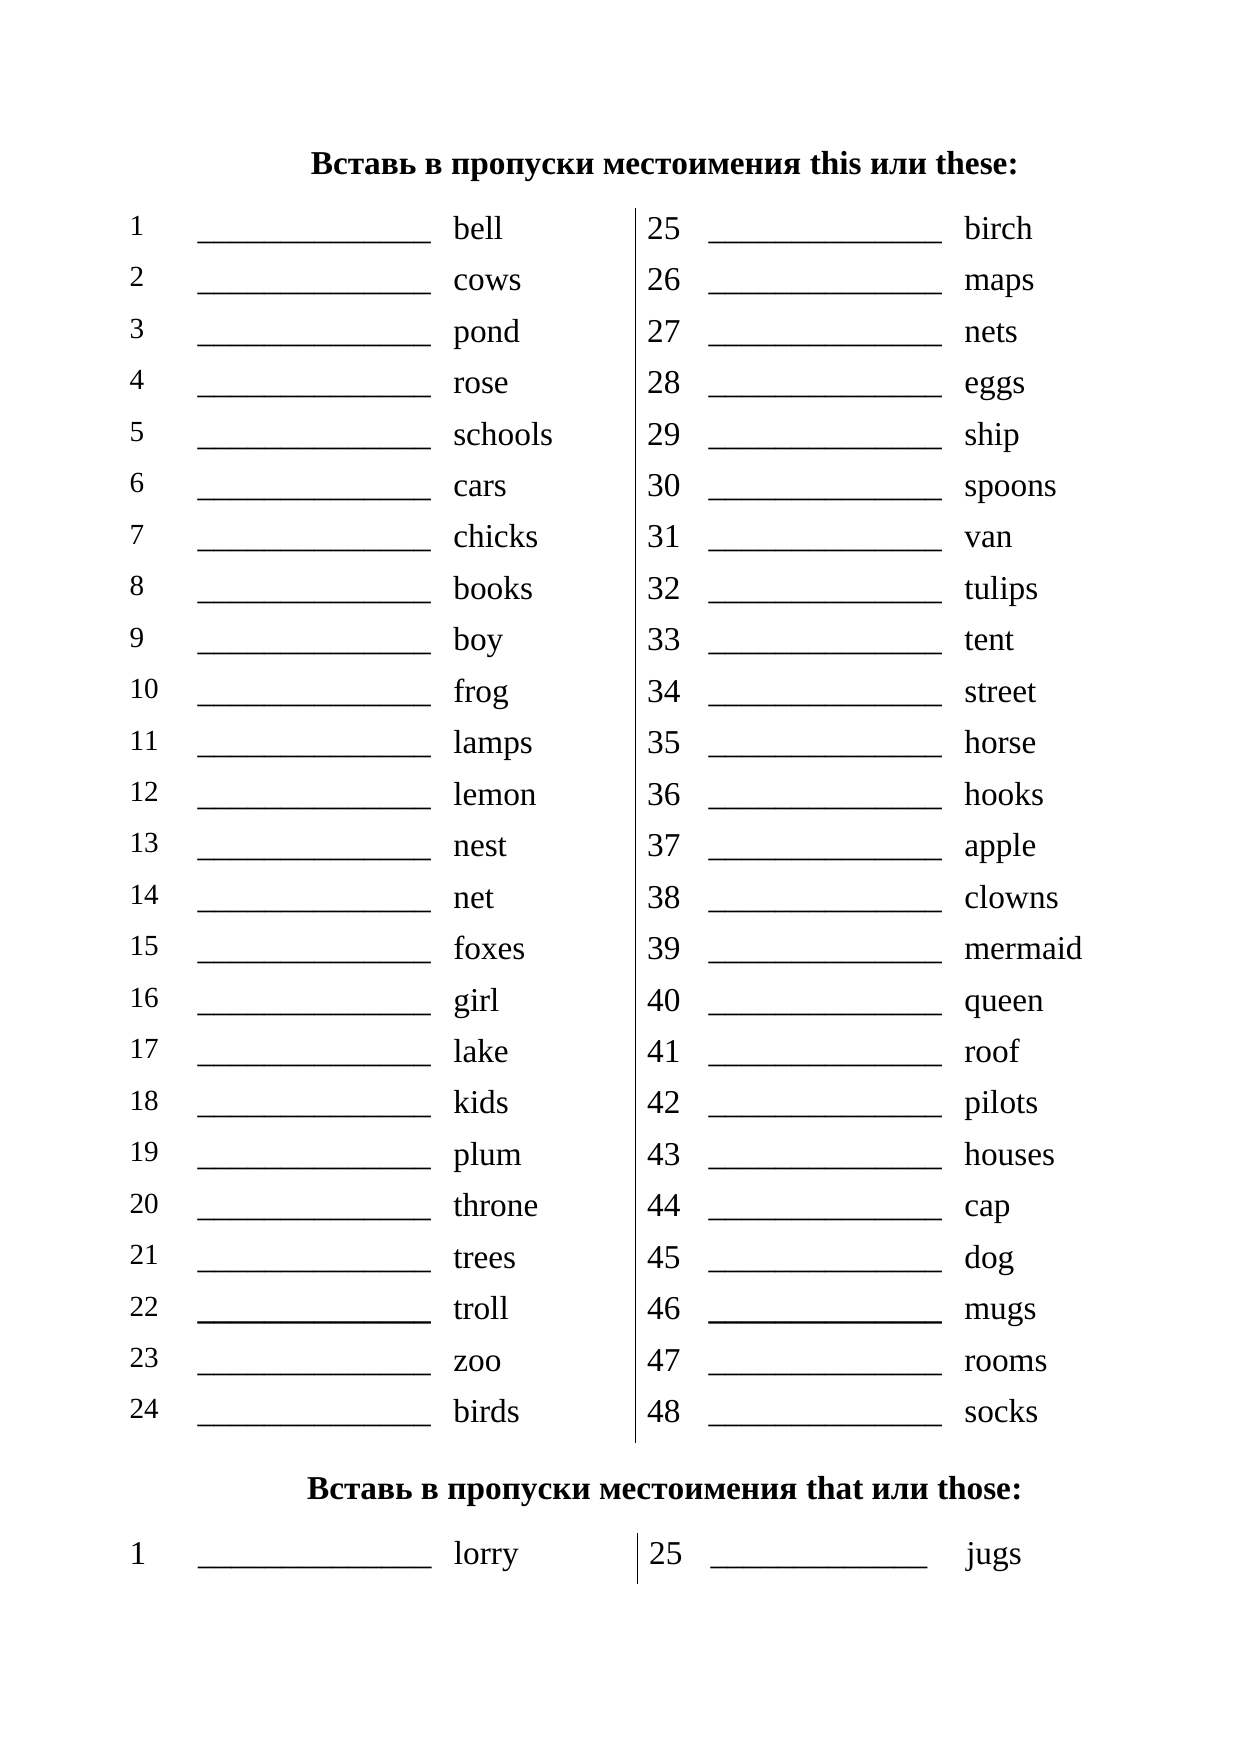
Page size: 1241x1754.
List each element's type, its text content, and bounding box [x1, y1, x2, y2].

table_cell ______________ [186, 877, 442, 928]
table_cell ______________ [697, 1083, 953, 1134]
table_cell ______________ [186, 517, 442, 568]
table_cell ______________ [186, 1186, 442, 1237]
table_cell horse [953, 723, 1167, 774]
table_cell maps [953, 260, 1167, 311]
table_cell ______________ [697, 1134, 953, 1186]
table_header ______________ [186, 208, 442, 259]
table_header 1 [118, 1533, 187, 1584]
table_cell 5 [118, 414, 186, 465]
table_cell ______________ [186, 826, 442, 877]
table_cell 30 [636, 465, 697, 517]
table_cell ______________ [186, 1031, 442, 1083]
table_cell 26 [636, 260, 697, 311]
table_cell cap [953, 1186, 1167, 1237]
table_cell queen [953, 980, 1167, 1031]
table_cell 20 [118, 1186, 186, 1237]
table_cell kids [442, 1083, 635, 1134]
table_header 1 [118, 208, 186, 259]
table_cell troll [442, 1289, 635, 1340]
table_cell 21 [118, 1237, 186, 1289]
table_cell socks [953, 1392, 1167, 1443]
table_cell ______________ [697, 1289, 953, 1340]
table_cell ______________ [186, 363, 442, 414]
table_cell ______________ [697, 1392, 953, 1443]
table_cell ______________ [186, 260, 442, 311]
table_cell mermaid [953, 929, 1167, 980]
table_cell 18 [118, 1083, 186, 1134]
table_cell girl [442, 980, 635, 1031]
table_cell 27 [636, 311, 697, 362]
table_cell lemon [442, 774, 635, 826]
table_cell 38 [636, 877, 697, 928]
table_cell nets [953, 311, 1167, 362]
table_cell 44 [636, 1186, 697, 1237]
table_cell 35 [636, 723, 697, 774]
table_cell ______________ [697, 723, 953, 774]
table_cell 33 [636, 620, 697, 671]
table_cell 8 [118, 568, 186, 620]
table_cell 37 [636, 826, 697, 877]
table_cell zoo [442, 1340, 635, 1392]
table_cell throne [442, 1186, 635, 1237]
table_cell street [953, 671, 1167, 723]
table_cell birds [442, 1392, 635, 1443]
table_cell ______________ [697, 260, 953, 311]
table_cell 42 [636, 1083, 697, 1134]
table_cell ______________ [697, 465, 953, 517]
table_cell ______________ [697, 517, 953, 568]
table_cell rooms [953, 1340, 1167, 1392]
table_header ______________ [697, 208, 953, 259]
table_cell apple [953, 826, 1167, 877]
table_cell ______________ [186, 1134, 442, 1186]
table_header 25 [638, 1533, 699, 1584]
table_cell cows [442, 260, 635, 311]
table_cell ship [953, 414, 1167, 465]
table_cell ______________ [186, 723, 442, 774]
table_cell 4 [118, 363, 186, 414]
table_cell ______________ [186, 620, 442, 671]
table_cell ______________ [697, 568, 953, 620]
table_cell tulips [953, 568, 1167, 620]
table_cell chicks [442, 517, 635, 568]
table_cell eggs [953, 363, 1167, 414]
table_cell ______________ [697, 1186, 953, 1237]
table_cell pond [442, 311, 635, 362]
table_cell rose [442, 363, 635, 414]
table_cell 40 [636, 980, 697, 1031]
table_cell boy [442, 620, 635, 671]
table_cell ______________ [186, 568, 442, 620]
table_cell ______________ [186, 1289, 442, 1340]
table_cell 32 [636, 568, 697, 620]
table_cell ______________ [186, 1083, 442, 1134]
table_header jugs [955, 1533, 1167, 1584]
table_cell frog [442, 671, 635, 723]
table_cell 28 [636, 363, 697, 414]
table_cell 9 [118, 620, 186, 671]
table_cell 16 [118, 980, 186, 1031]
table_cell ______________ [186, 671, 442, 723]
table_cell 45 [636, 1237, 697, 1289]
table_cell 15 [118, 929, 186, 980]
table_cell ______________ [186, 1392, 442, 1443]
table_header lorry [443, 1533, 637, 1584]
table_header bell [442, 208, 635, 259]
table_cell 24 [118, 1392, 186, 1443]
table_cell roof [953, 1031, 1167, 1083]
table_cell 41 [636, 1031, 697, 1083]
table_cell 2 [118, 260, 186, 311]
table_header birch [953, 208, 1167, 259]
table_cell ______________ [697, 1031, 953, 1083]
table_cell books [442, 568, 635, 620]
table_cell hooks [953, 774, 1167, 826]
table_cell 29 [636, 414, 697, 465]
table_cell 34 [636, 671, 697, 723]
table_cell ______________ [186, 774, 442, 826]
table_cell van [953, 517, 1167, 568]
table_cell 3 [118, 311, 186, 362]
table_cell 17 [118, 1031, 186, 1083]
table_cell ______________ [697, 826, 953, 877]
table_cell 23 [118, 1340, 186, 1392]
table_cell 48 [636, 1392, 697, 1443]
table_cell lake [442, 1031, 635, 1083]
table_cell mugs [953, 1289, 1167, 1340]
table_cell 47 [636, 1340, 697, 1392]
table_cell 6 [118, 465, 186, 517]
table_cell ______________ [697, 414, 953, 465]
table_cell pilots [953, 1083, 1167, 1134]
table_cell ______________ [186, 1340, 442, 1392]
table_header ______________ [187, 1533, 442, 1584]
table_cell ______________ [697, 1340, 953, 1392]
table_cell tent [953, 620, 1167, 671]
table_cell ______________ [186, 980, 442, 1031]
table_cell plum [442, 1134, 635, 1186]
table_cell cars [442, 465, 635, 517]
table_cell 12 [118, 774, 186, 826]
table_cell dog [953, 1237, 1167, 1289]
table_cell lamps [442, 723, 635, 774]
text Вставь в пропуски местоимения that или those: [177, 1468, 1152, 1506]
table_cell 10 [118, 671, 186, 723]
table_cell ______________ [186, 414, 442, 465]
table_cell houses [953, 1134, 1167, 1186]
table_cell ______________ [697, 671, 953, 723]
table_cell ______________ [186, 1237, 442, 1289]
table_cell schools [442, 414, 635, 465]
table_cell 31 [636, 517, 697, 568]
table_cell 36 [636, 774, 697, 826]
table_header ______________ [699, 1533, 955, 1584]
table_cell 22 [118, 1289, 186, 1340]
text Вставь в пропуски местоимения this или these: [177, 143, 1152, 181]
table_cell 13 [118, 826, 186, 877]
table_cell net [442, 877, 635, 928]
table_cell ______________ [186, 929, 442, 980]
table_cell ______________ [697, 774, 953, 826]
table_cell ______________ [697, 877, 953, 928]
table_cell 43 [636, 1134, 697, 1186]
table_cell 19 [118, 1134, 186, 1186]
table_cell trees [442, 1237, 635, 1289]
table_cell ______________ [186, 465, 442, 517]
table_cell spoons [953, 465, 1167, 517]
table_cell ______________ [697, 363, 953, 414]
table_cell ______________ [697, 311, 953, 362]
table_cell 7 [118, 517, 186, 568]
table_cell nest [442, 826, 635, 877]
table_header 25 [636, 208, 697, 259]
table_cell ______________ [697, 929, 953, 980]
table_cell 46 [636, 1289, 697, 1340]
table_cell ______________ [697, 620, 953, 671]
table_cell 11 [118, 723, 186, 774]
table_cell 39 [636, 929, 697, 980]
table_cell clowns [953, 877, 1167, 928]
table_cell ______________ [697, 980, 953, 1031]
table_cell 14 [118, 877, 186, 928]
table_cell foxes [442, 929, 635, 980]
table_cell ______________ [186, 311, 442, 362]
table_cell ______________ [697, 1237, 953, 1289]
